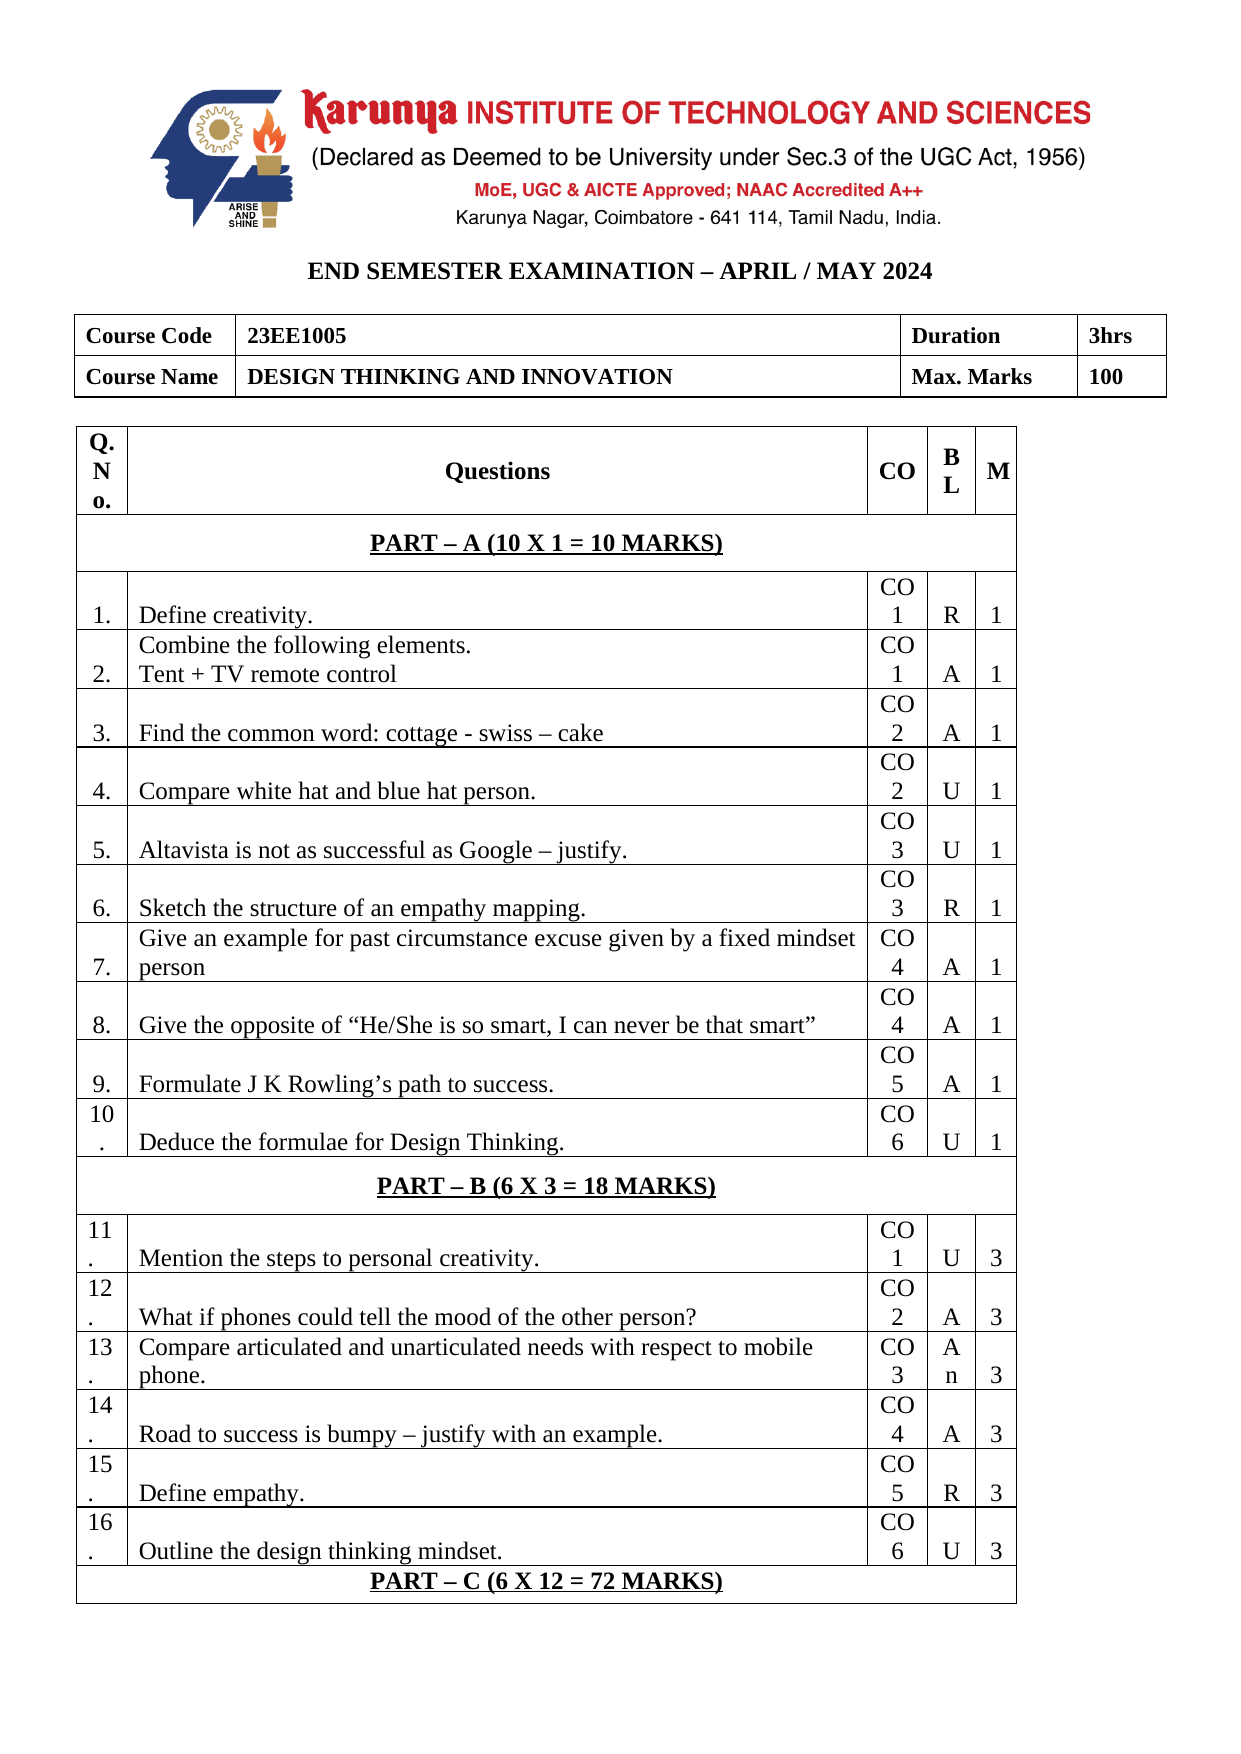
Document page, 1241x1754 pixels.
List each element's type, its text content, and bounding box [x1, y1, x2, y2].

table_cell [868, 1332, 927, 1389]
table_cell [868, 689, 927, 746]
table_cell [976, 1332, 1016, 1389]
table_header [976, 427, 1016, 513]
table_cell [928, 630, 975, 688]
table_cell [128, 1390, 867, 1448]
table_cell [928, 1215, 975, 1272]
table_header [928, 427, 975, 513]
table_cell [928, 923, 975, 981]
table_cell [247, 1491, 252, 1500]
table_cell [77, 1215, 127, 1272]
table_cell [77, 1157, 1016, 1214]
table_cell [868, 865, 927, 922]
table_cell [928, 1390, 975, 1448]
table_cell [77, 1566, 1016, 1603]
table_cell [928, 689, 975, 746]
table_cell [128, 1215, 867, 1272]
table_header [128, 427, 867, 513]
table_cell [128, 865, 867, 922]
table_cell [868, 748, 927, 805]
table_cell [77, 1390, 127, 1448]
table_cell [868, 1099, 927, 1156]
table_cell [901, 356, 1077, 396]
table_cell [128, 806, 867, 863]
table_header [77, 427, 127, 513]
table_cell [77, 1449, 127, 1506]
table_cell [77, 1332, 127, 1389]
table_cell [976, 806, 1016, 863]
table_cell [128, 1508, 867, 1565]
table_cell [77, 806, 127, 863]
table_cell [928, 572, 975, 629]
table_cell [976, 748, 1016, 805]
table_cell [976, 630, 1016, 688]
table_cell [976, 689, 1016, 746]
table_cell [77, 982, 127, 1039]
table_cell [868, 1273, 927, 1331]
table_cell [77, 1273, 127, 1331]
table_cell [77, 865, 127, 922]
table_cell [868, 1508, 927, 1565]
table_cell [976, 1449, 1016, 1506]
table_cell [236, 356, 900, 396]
text END SEMESTER EXAMINATION – APRIL / MAY 2024 [150, 256, 1090, 285]
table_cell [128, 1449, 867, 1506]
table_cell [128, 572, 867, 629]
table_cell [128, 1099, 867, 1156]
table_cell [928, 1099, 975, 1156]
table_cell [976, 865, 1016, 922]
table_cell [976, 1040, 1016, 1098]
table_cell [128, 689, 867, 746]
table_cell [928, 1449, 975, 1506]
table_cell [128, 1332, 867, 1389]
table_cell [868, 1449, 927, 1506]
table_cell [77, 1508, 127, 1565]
picture [150, 89, 1091, 228]
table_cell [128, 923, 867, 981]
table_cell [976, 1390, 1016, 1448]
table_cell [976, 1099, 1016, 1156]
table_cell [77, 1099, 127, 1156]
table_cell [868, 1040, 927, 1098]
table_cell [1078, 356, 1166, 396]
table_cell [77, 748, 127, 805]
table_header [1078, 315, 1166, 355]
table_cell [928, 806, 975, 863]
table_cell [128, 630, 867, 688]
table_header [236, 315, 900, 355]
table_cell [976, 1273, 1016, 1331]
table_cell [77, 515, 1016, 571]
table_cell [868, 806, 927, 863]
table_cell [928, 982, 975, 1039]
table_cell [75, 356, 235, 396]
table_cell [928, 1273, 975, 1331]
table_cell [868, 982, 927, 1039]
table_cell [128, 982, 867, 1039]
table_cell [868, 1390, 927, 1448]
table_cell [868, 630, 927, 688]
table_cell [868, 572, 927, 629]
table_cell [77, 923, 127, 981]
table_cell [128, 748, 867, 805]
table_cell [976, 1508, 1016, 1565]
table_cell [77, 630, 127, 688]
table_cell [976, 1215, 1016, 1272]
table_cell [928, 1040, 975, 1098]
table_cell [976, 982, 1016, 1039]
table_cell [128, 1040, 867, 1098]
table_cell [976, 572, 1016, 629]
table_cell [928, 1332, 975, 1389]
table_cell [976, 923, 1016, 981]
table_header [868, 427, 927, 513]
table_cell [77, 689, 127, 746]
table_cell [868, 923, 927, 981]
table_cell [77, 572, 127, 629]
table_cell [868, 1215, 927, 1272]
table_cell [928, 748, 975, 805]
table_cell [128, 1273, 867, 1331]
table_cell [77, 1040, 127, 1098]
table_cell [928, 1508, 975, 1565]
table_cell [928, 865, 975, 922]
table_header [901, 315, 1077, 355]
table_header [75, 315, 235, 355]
